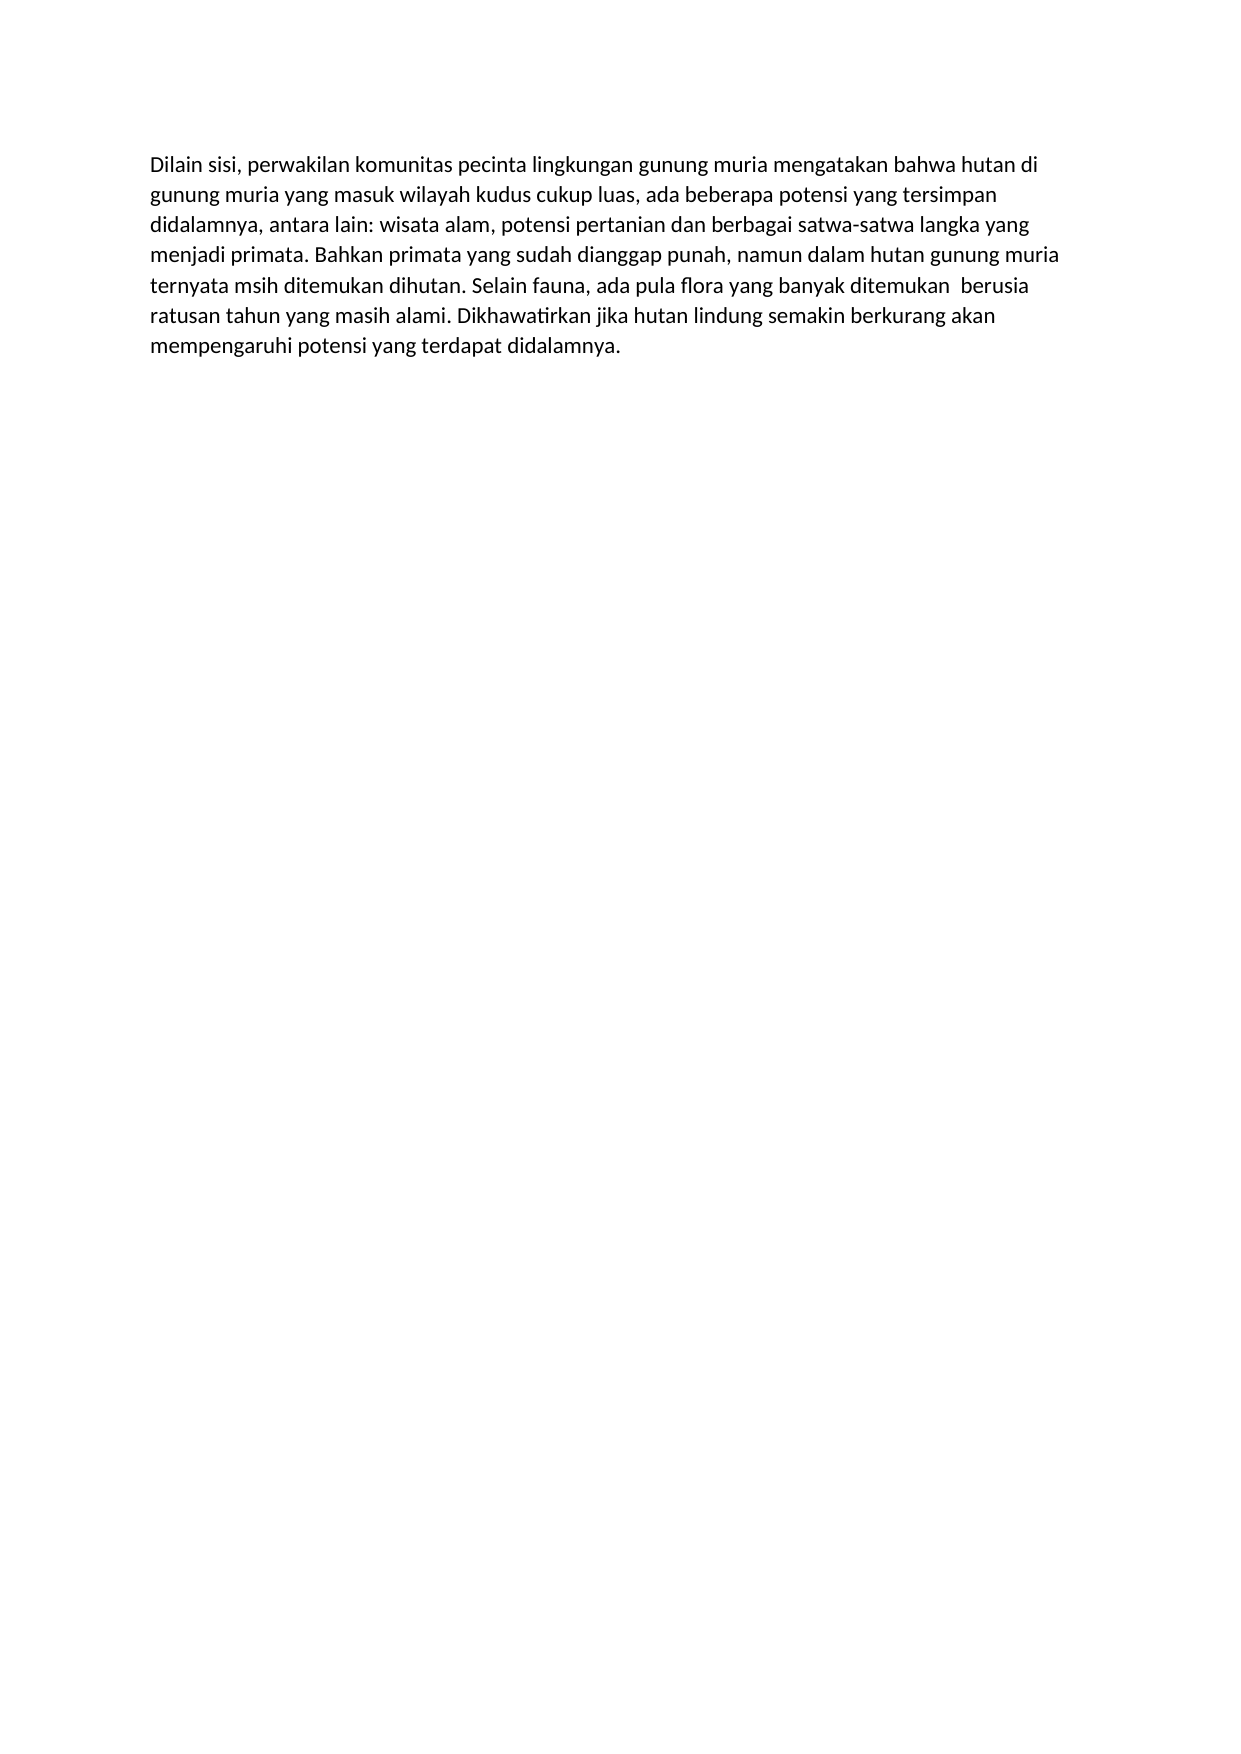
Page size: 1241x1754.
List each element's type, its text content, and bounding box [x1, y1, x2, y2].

text Dilain sisi, perwakilan komunitas pecinta lingkungan gunung muria mengatakan bahwa hutan di gunung muria yang masuk wilayah kudus cukup luas, ada beberapa potensi yang tersimpan didalamnya, antara lain: wisata alam, potensi pertanian dan berbagai satwa-satwa langka yang menjadi primata. Bahkan primata yang sudah dianggap punah, namun dalam hutan gunung muria ternyata msih ditemukan dihutan. Selain fauna, ada pula flora yang banyak ditemukan berusia ratusan tahun yang masih alami. Dikhawatirkan jika hutan lindung semakin berkurang akan mempengaruhi potensi yang terdapat didalamnya. [150, 150, 1090, 359]
